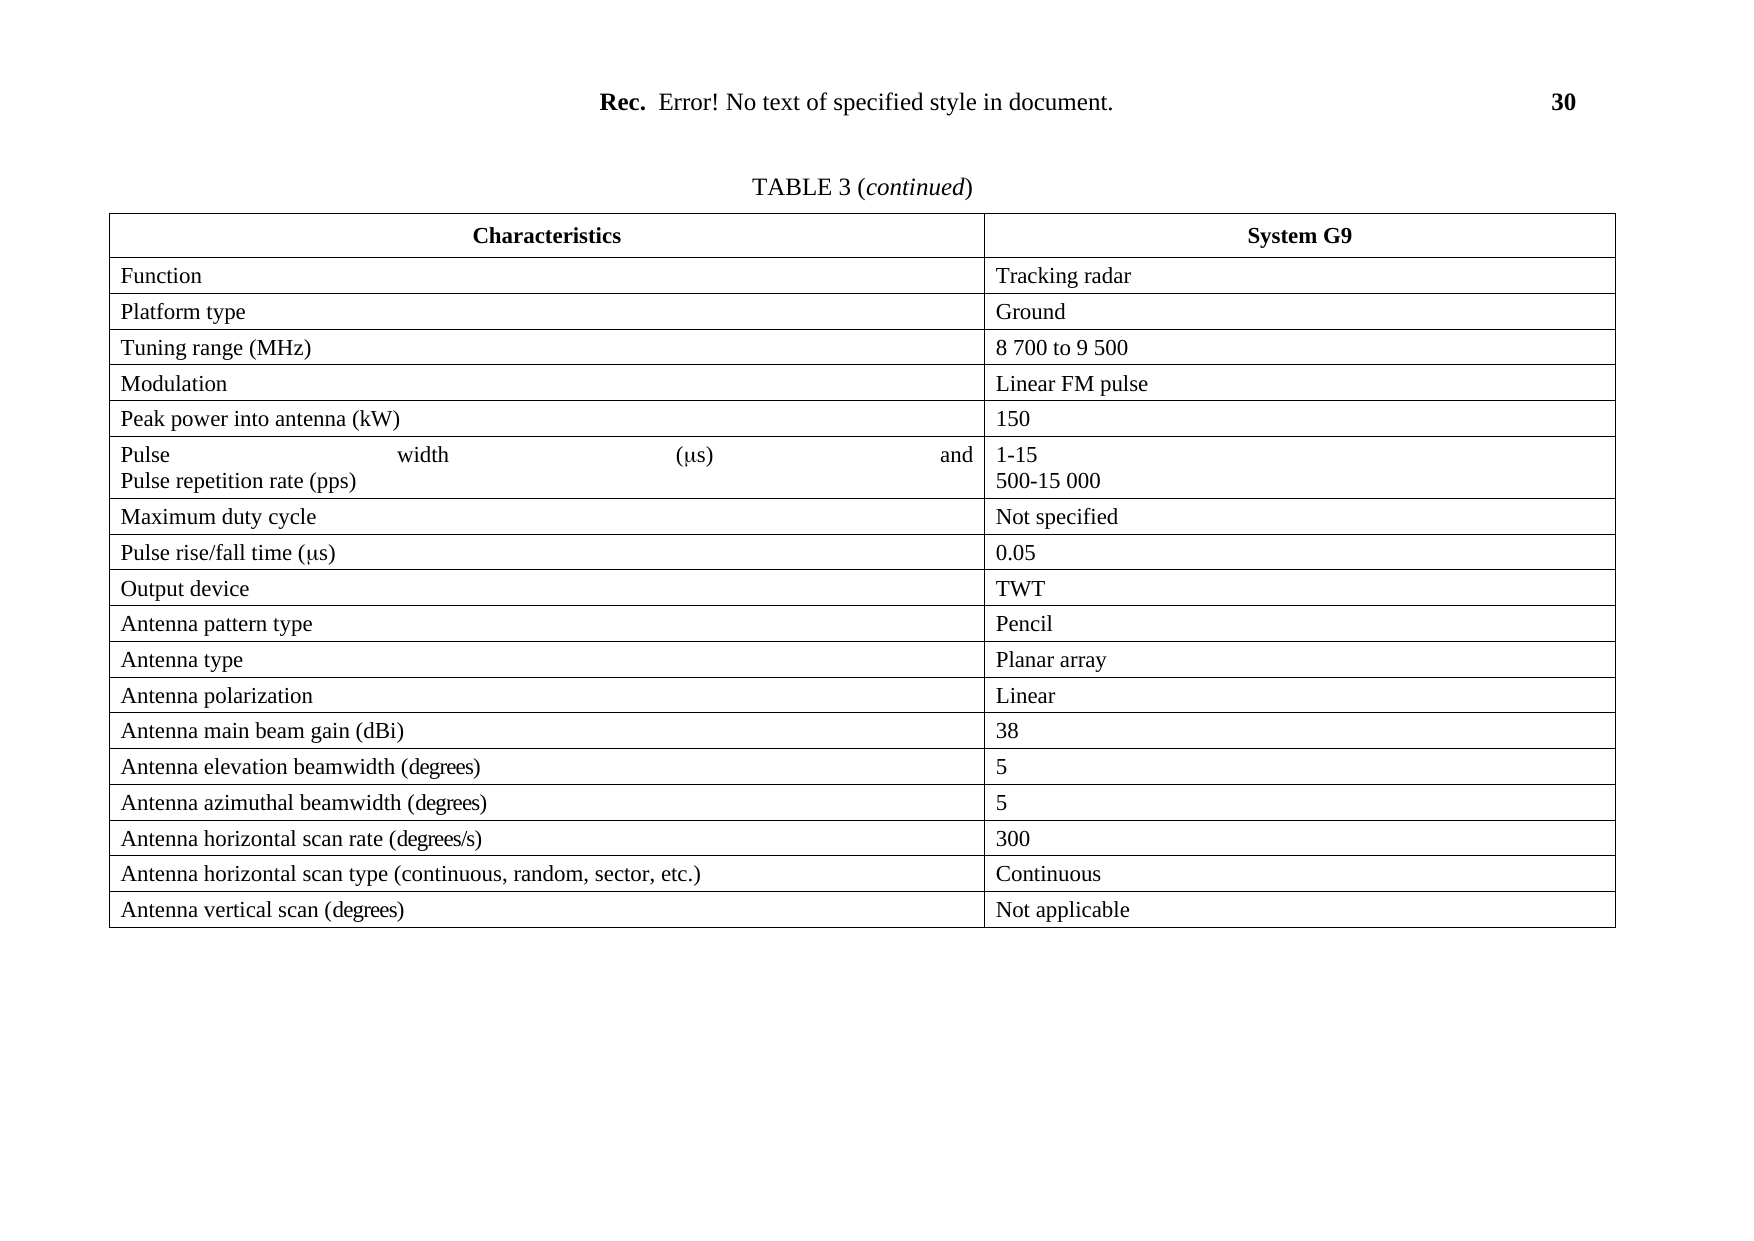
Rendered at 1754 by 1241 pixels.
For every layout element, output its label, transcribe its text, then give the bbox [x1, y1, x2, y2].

table_cell Antenna type [110, 642, 984, 677]
table_cell TWT [985, 570, 1615, 605]
table_cell Continuous [985, 856, 1615, 891]
table_cell 5 [985, 785, 1615, 819]
table_cell Antenna horizontal scan rate (degrees/s) [110, 821, 984, 855]
table_cell 300 [985, 821, 1615, 855]
table_cell Pulse rise/fall time (s) [110, 535, 984, 569]
table_cell Pulse width (s) and Pulse repetition rate (pps) [110, 437, 984, 498]
table_cell Not specified [985, 499, 1615, 534]
table_cell Antenna main beam gain (dBi) [110, 713, 984, 748]
table_cell Antenna polarization [110, 678, 984, 712]
table_cell 38 [985, 713, 1615, 748]
table_cell 0.05 [985, 535, 1615, 569]
table_cell Tracking radar [985, 258, 1615, 293]
table_cell Antenna vertical scan (degrees) [110, 892, 984, 927]
table_cell Antenna elevation beamwidth (degrees) [110, 749, 984, 784]
table_cell Peak power into antenna (kW) [110, 401, 984, 436]
text TABLE 3 (continued) [118, 143, 1606, 201]
table_cell 8 700 to 9 500 [985, 330, 1615, 364]
table_cell Antenna horizontal scan type (continuous, random, sector, etc.) [110, 856, 984, 891]
table_header System G9 [985, 214, 1615, 257]
table_cell Ground [985, 294, 1615, 329]
table_cell Platform type [110, 294, 984, 329]
table_cell 150 [985, 401, 1615, 436]
table_cell Output device [110, 570, 984, 605]
table_cell Linear FM pulse [985, 365, 1615, 400]
table_cell 5 [985, 749, 1615, 784]
table_cell Function [110, 258, 984, 293]
table_cell Maximum duty cycle [110, 499, 984, 534]
table_cell Not applicable [985, 892, 1615, 927]
table_cell Tuning range (MHz) [110, 330, 984, 364]
table_cell Planar array [985, 642, 1615, 677]
table_cell Antenna azimuthal beamwidth (degrees) [110, 785, 984, 819]
table_cell Modulation [110, 365, 984, 400]
table_cell Pencil [985, 606, 1615, 641]
table_header Characteristics [110, 214, 984, 257]
table_cell Antenna pattern type [110, 606, 984, 641]
table_cell Linear [985, 678, 1615, 712]
table_cell 1-15 500-15 000 [985, 437, 1615, 498]
